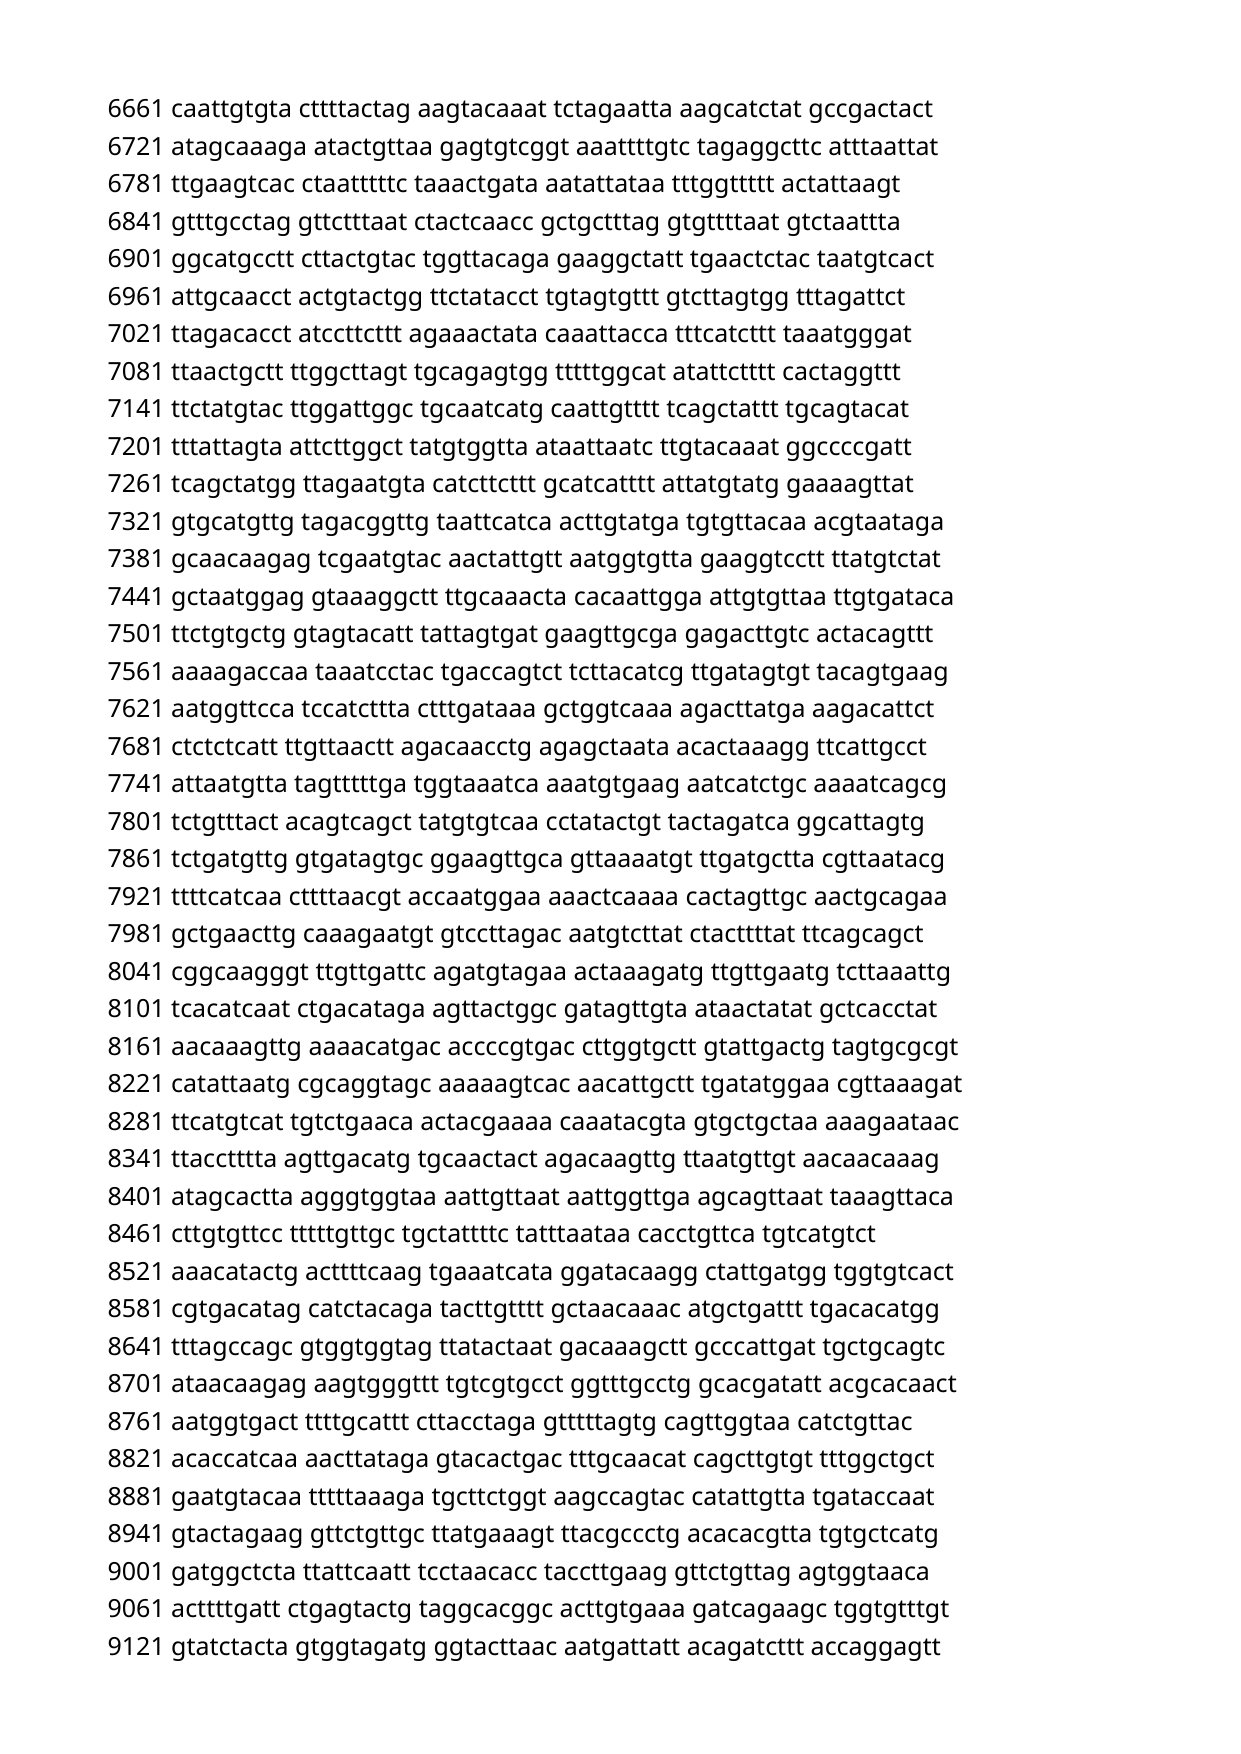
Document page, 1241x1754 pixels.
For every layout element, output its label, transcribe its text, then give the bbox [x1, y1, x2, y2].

text 8101 tcacatcaat ctgacataga agttactggc gatagttgta ataactatat gctcacctat [75, 989, 1165, 1027]
text 8461 cttgtgttcc tttttgttgc tgctattttc tatttaataa cacctgttca tgtcatgtct [75, 1214, 1165, 1252]
text 7441 gctaatggag gtaaaggctt ttgcaaacta cacaattgga attgtgttaa ttgtgataca [75, 577, 1165, 614]
text 6841 gtttgcctag gttctttaat ctactcaacc gctgctttag gtgttttaat gtctaattta [75, 202, 1165, 239]
text 6661 caattgtgta cttttactag aagtacaaat tctagaatta aagcatctat gccgactact [75, 89, 1165, 127]
text 7501 ttctgtgctg gtagtacatt tattagtgat gaagttgcga gagacttgtc actacagttt [75, 614, 1165, 652]
text 8521 aaacatactg acttttcaag tgaaatcata ggatacaagg ctattgatgg tggtgtcact [75, 1252, 1165, 1289]
text 8761 aatggtgact ttttgcattt cttacctaga gtttttagtg cagttggtaa catctgttac [75, 1402, 1165, 1439]
text 9121 gtatctacta gtggtagatg ggtacttaac aatgattatt acagatcttt accaggagtt [75, 1627, 1165, 1664]
text 7201 tttattagta attcttggct tatgtggtta ataattaatc ttgtacaaat ggccccgatt [75, 427, 1165, 464]
text 7981 gctgaacttg caaagaatgt gtccttagac aatgtcttat ctacttttat ttcagcagct [75, 914, 1165, 952]
text 7381 gcaacaagag tcgaatgtac aactattgtt aatggtgtta gaaggtcctt ttatgtctat [75, 539, 1165, 577]
text 6961 attgcaacct actgtactgg ttctatacct tgtagtgttt gtcttagtgg tttagattct [75, 277, 1165, 314]
text 6781 ttgaagtcac ctaatttttc taaactgata aatattataa tttggttttt actattaagt [75, 164, 1165, 202]
text 9001 gatggctcta ttattcaatt tcctaacacc taccttgaag gttctgttag agtggtaaca [75, 1552, 1165, 1589]
text 7921 ttttcatcaa cttttaacgt accaatggaa aaactcaaaa cactagttgc aactgcagaa [75, 877, 1165, 914]
text 7261 tcagctatgg ttagaatgta catcttcttt gcatcatttt attatgtatg gaaaagttat [75, 464, 1165, 502]
text 7621 aatggttcca tccatcttta ctttgataaa gctggtcaaa agacttatga aagacattct [75, 689, 1165, 727]
text 8641 tttagccagc gtggtggtag ttatactaat gacaaagctt gcccattgat tgctgcagtc [75, 1327, 1165, 1364]
text 7741 attaatgtta tagtttttga tggtaaatca aaatgtgaag aatcatctgc aaaatcagcg [75, 764, 1165, 802]
text 7141 ttctatgtac ttggattggc tgcaatcatg caattgtttt tcagctattt tgcagtacat [75, 389, 1165, 427]
text 7681 ctctctcatt ttgttaactt agacaacctg agagctaata acactaaagg ttcattgcct [75, 727, 1165, 764]
text 7321 gtgcatgttg tagacggttg taattcatca acttgtatga tgtgttacaa acgtaataga [75, 502, 1165, 539]
text 8401 atagcactta agggtggtaa aattgttaat aattggttga agcagttaat taaagttaca [75, 1177, 1165, 1214]
text 8581 cgtgacatag catctacaga tacttgtttt gctaacaaac atgctgattt tgacacatgg [75, 1289, 1165, 1327]
text 6901 ggcatgcctt cttactgtac tggttacaga gaaggctatt tgaactctac taatgtcact [75, 239, 1165, 277]
text 8161 aacaaagttg aaaacatgac accccgtgac cttggtgctt gtattgactg tagtgcgcgt [75, 1027, 1165, 1064]
text 7801 tctgtttact acagtcagct tatgtgtcaa cctatactgt tactagatca ggcattagtg [75, 802, 1165, 839]
text 7081 ttaactgctt ttggcttagt tgcagagtgg tttttggcat atattctttt cactaggttt [75, 352, 1165, 389]
text 6721 atagcaaaga atactgttaa gagtgtcggt aaattttgtc tagaggcttc atttaattat [75, 127, 1165, 164]
text 8221 catattaatg cgcaggtagc aaaaagtcac aacattgctt tgatatggaa cgttaaagat [75, 1064, 1165, 1102]
text 8821 acaccatcaa aacttataga gtacactgac tttgcaacat cagcttgtgt tttggctgct [75, 1439, 1165, 1477]
text 8941 gtactagaag gttctgttgc ttatgaaagt ttacgccctg acacacgtta tgtgctcatg [75, 1514, 1165, 1552]
text 8701 ataacaagag aagtgggttt tgtcgtgcct ggtttgcctg gcacgatatt acgcacaact [75, 1364, 1165, 1402]
text 7561 aaaagaccaa taaatcctac tgaccagtct tcttacatcg ttgatagtgt tacagtgaag [75, 652, 1165, 689]
text 8881 gaatgtacaa tttttaaaga tgcttctggt aagccagtac catattgtta tgataccaat [75, 1477, 1165, 1514]
text 8041 cggcaagggt ttgttgattc agatgtagaa actaaagatg ttgttgaatg tcttaaattg [75, 952, 1165, 989]
text 7021 ttagacacct atccttcttt agaaactata caaattacca tttcatcttt taaatgggat [75, 314, 1165, 352]
text 8281 ttcatgtcat tgtctgaaca actacgaaaa caaatacgta gtgctgctaa aaagaataac [75, 1102, 1165, 1139]
text 8341 ttacctttta agttgacatg tgcaactact agacaagttg ttaatgttgt aacaacaaag [75, 1139, 1165, 1177]
text 9061 acttttgatt ctgagtactg taggcacggc acttgtgaaa gatcagaagc tggtgtttgt [75, 1589, 1165, 1627]
text 7861 tctgatgttg gtgatagtgc ggaagttgca gttaaaatgt ttgatgctta cgttaatacg [75, 839, 1165, 877]
